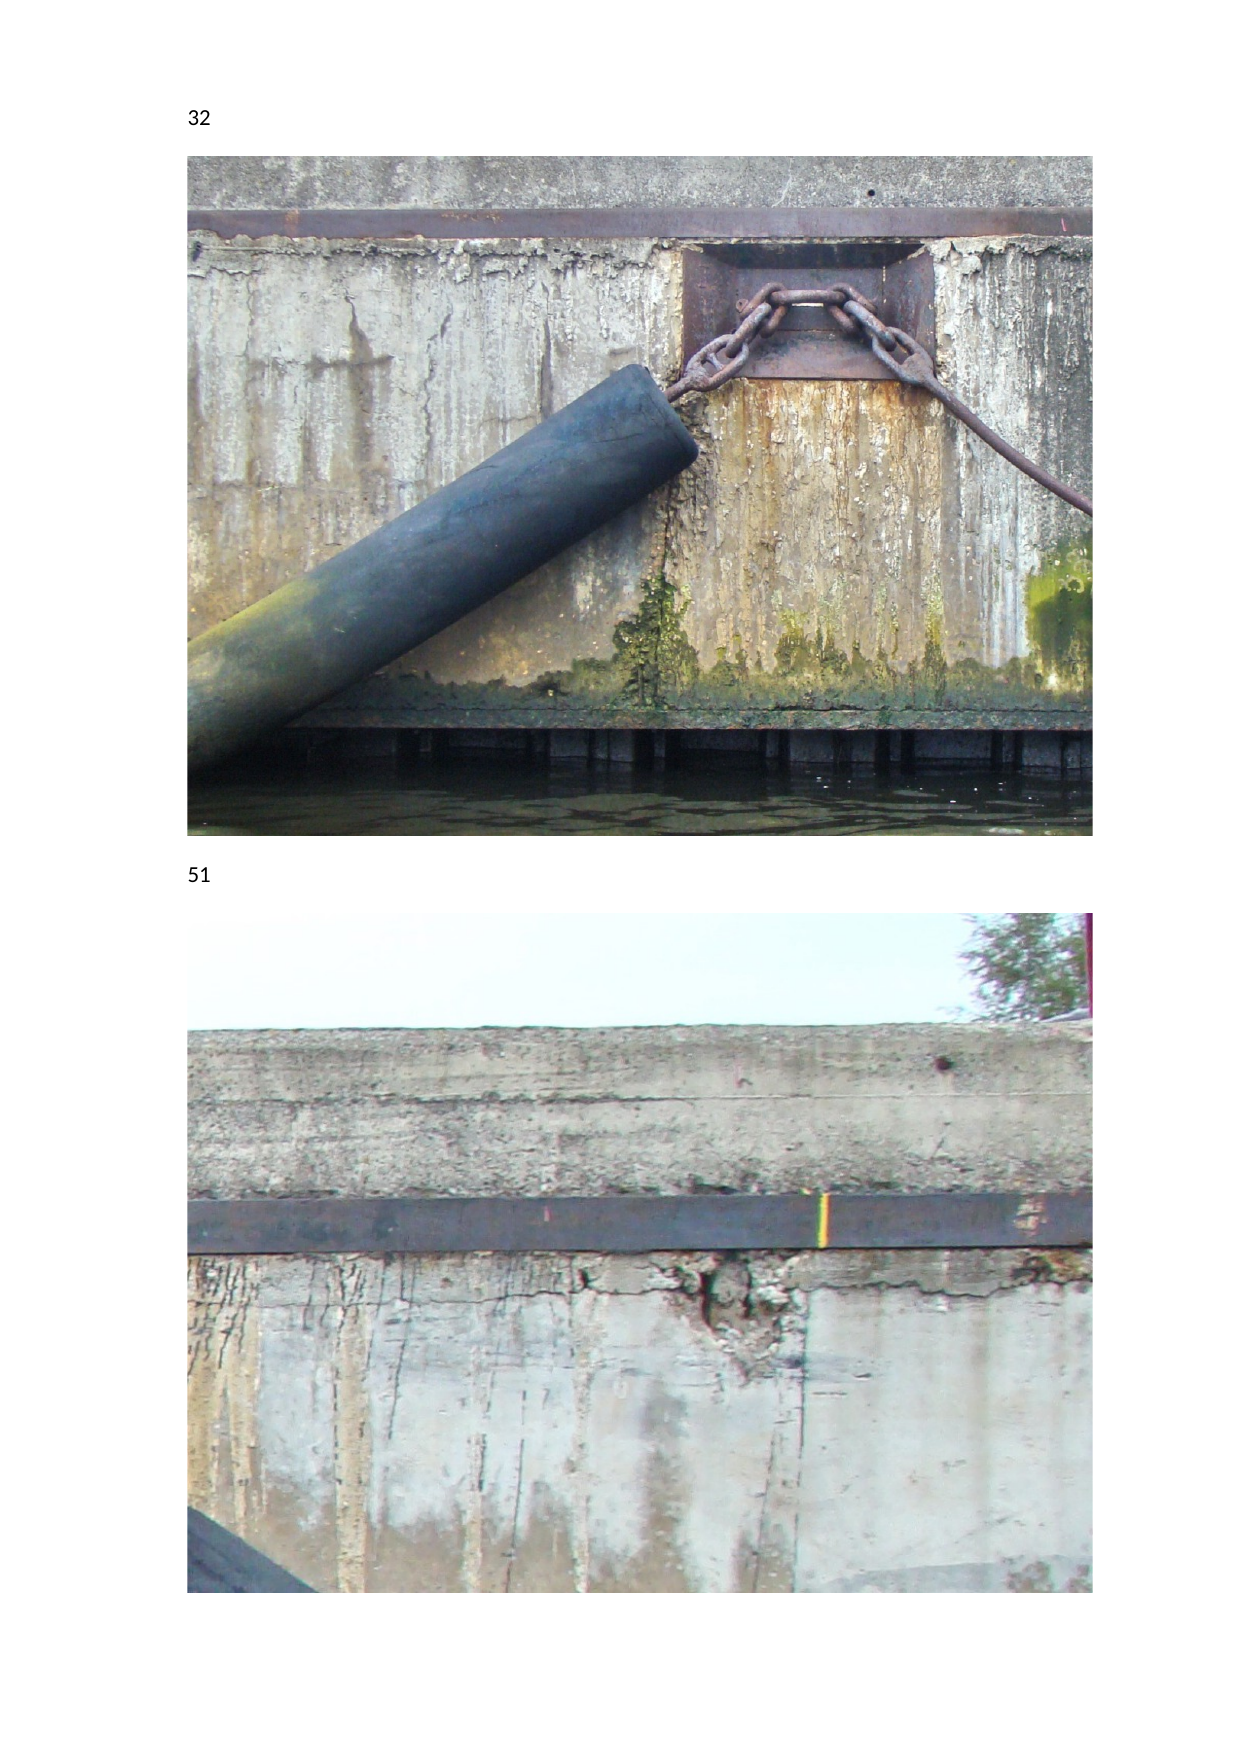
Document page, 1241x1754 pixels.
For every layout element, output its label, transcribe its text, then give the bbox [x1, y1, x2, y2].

text 32 [187, 103, 1092, 131]
text 51 [187, 861, 1092, 888]
picture [187, 156, 1093, 836]
picture [187, 913, 1093, 1593]
